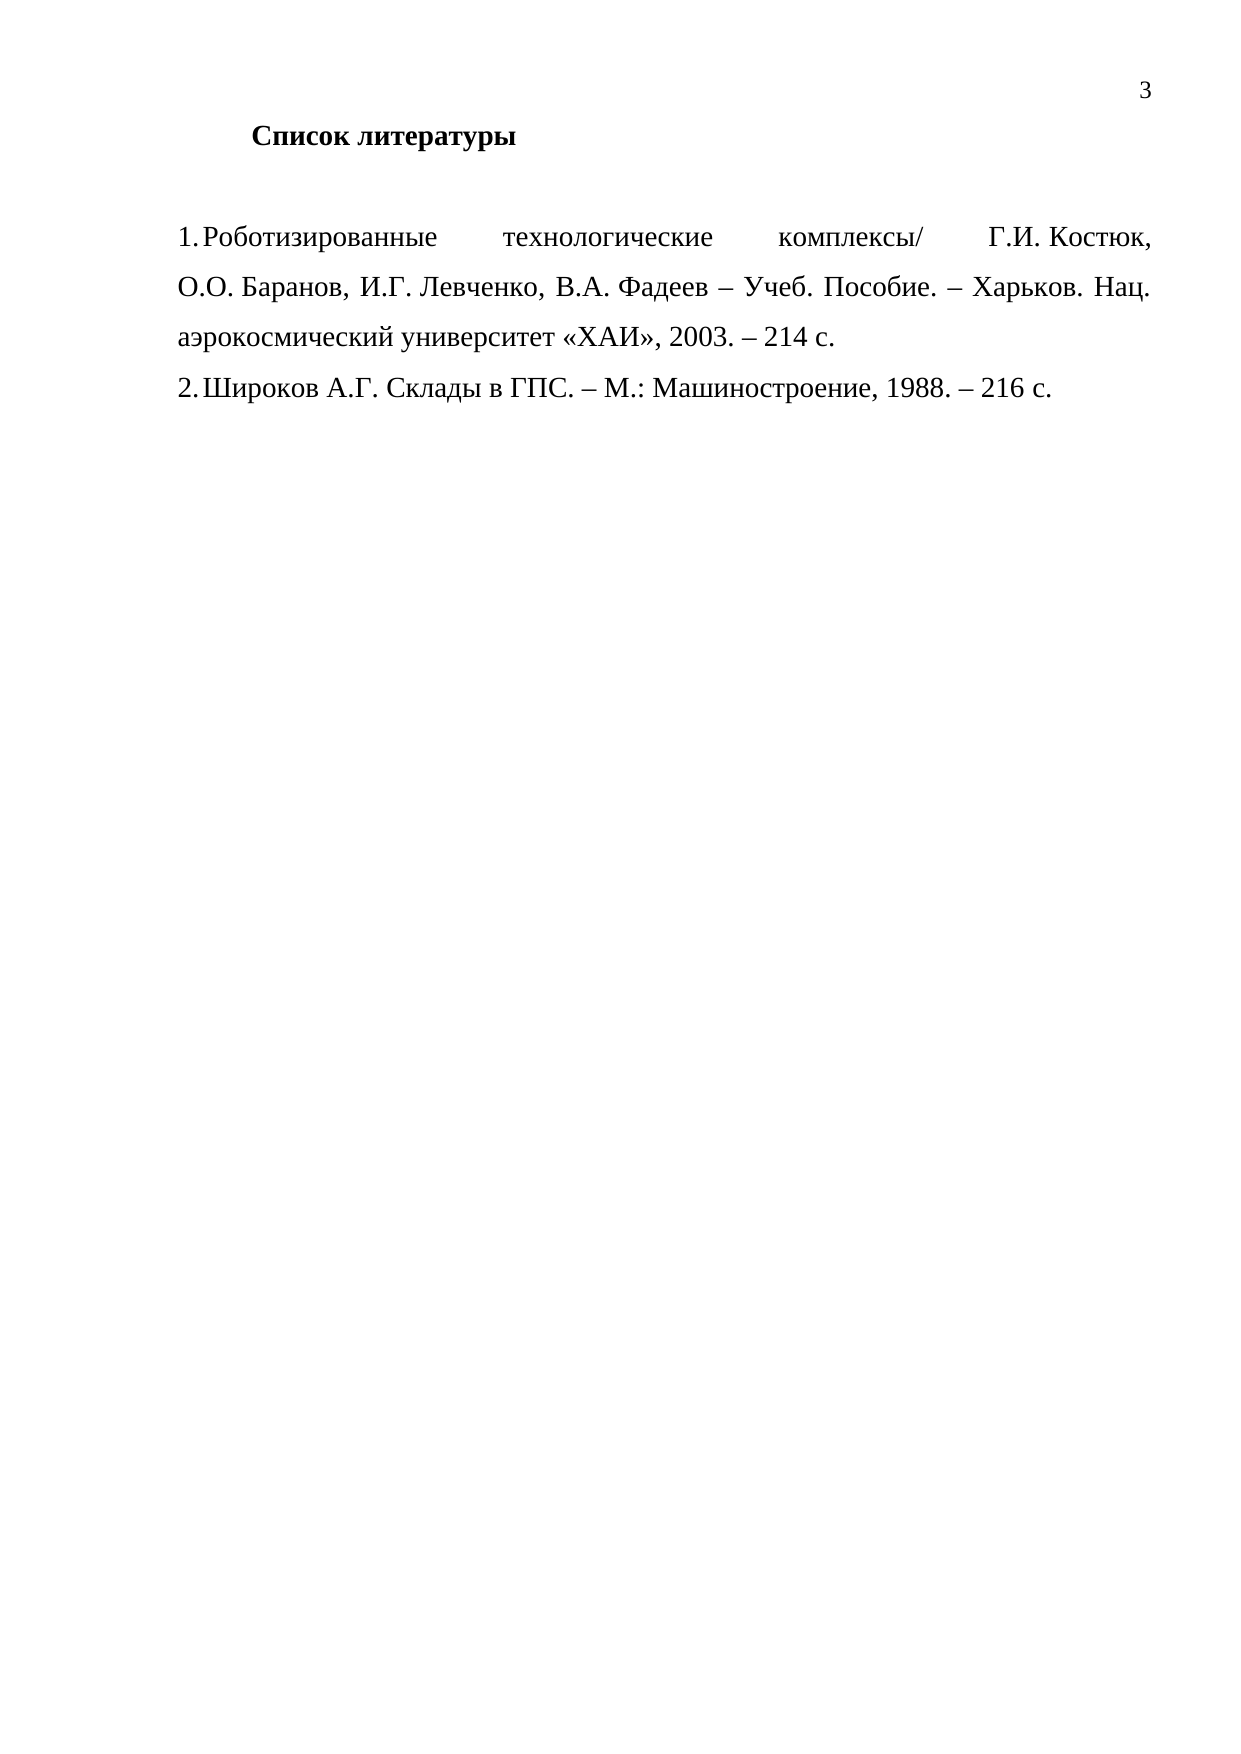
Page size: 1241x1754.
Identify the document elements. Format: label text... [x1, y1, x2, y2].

list Широков А.Г. Склады в ГПС. – М.: Машиностроение, 1988. – 216 с. [177, 370, 1152, 403]
list Роботизированные технологические комплексы/ Г.И. Костюк, О.О. Баранов, И.Г. Левченко, В.А. Фадеев – Учеб. Пособие. – Харьков. Нац. аэрокосмический университет «ХАИ», 2003. – 214 с. [177, 219, 1152, 353]
text Список литературы [177, 118, 1152, 152]
